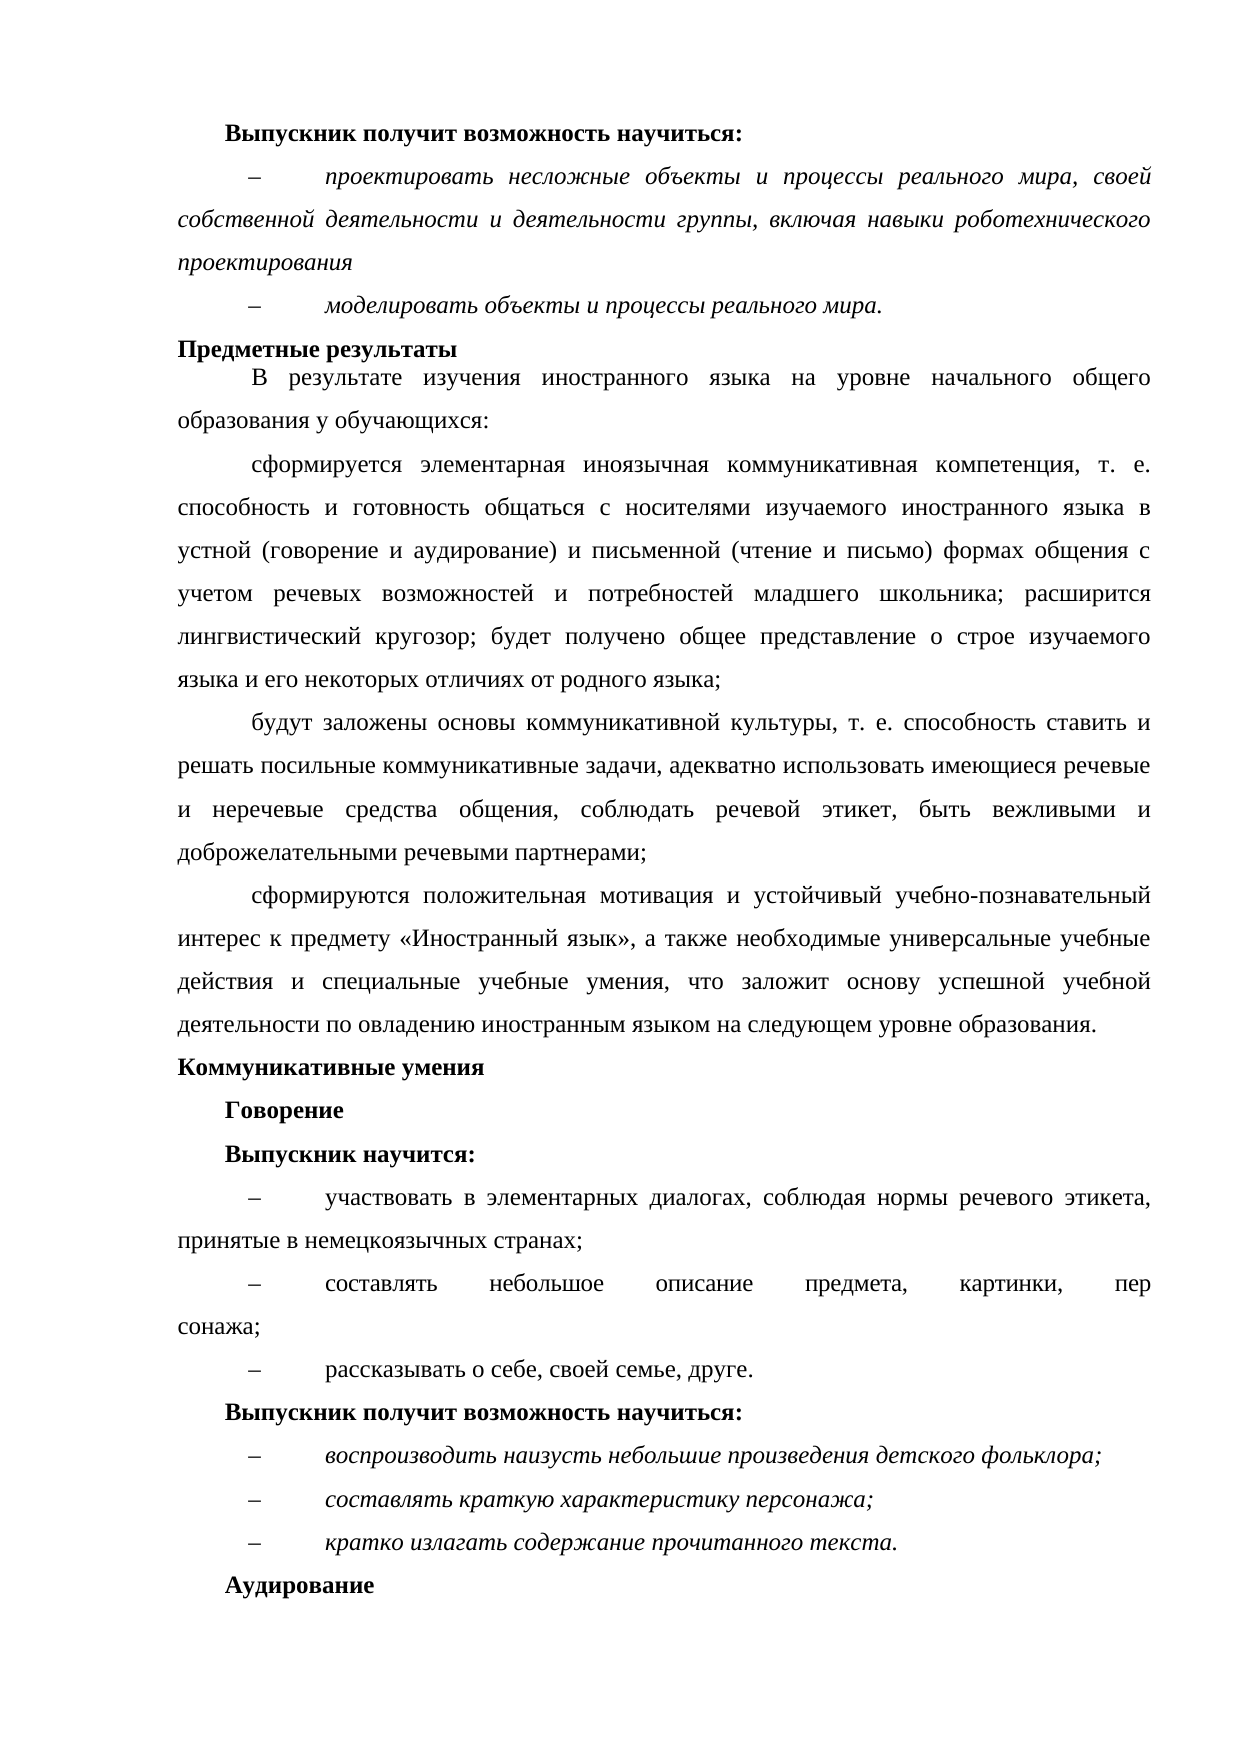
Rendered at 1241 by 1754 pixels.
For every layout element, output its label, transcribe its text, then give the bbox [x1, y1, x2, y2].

text Аудирование [177, 1570, 1152, 1599]
list проектировать несложные объекты и процессы реального мира, своей собственной деятельности и деятельности группы, включая навыки роботехнического проектирования [177, 161, 1152, 276]
text участвовать в элементарных диалогах, соблюдая нормы речевого этикета, принятые в немецкоязычных странах; [177, 1182, 1152, 1254]
text сформируется элементарная иноязычная коммуникативная компетенция, т. е. способность и готовность общаться с носителями изучаемого иностранного языка в устной (говорение и аудирование) и письменной (чтение и письмо) формах общения с учетом речевых возможностей и потребностей младшего школьника; расширится лингвистический кругозор; будет получено общее представление о строе изучаемого языка и его некоторых отличиях от родного языка; [177, 449, 1152, 693]
text будут заложены основы коммуникативной культуры, т. е. способность ставить и решать посильные коммуникативные задачи, адекватно использовать имеющиеся речевые и неречевые средства общения, соблюдать речевой этикет, быть вежливыми и доброжелательными речевыми партнерами; [177, 707, 1152, 866]
text составлять краткую характеристику персонажа; [177, 1484, 1152, 1512]
text Предметные результаты [177, 334, 1152, 362]
text Коммуникативные умения [177, 1052, 1152, 1081]
text воспроизводить наизусть небольшие произведения детского фольклора; [177, 1441, 1152, 1469]
text В результате изучения иностранного языка на уровне начального общего образования у обучающихся: [177, 362, 1152, 434]
text рассказывать о себе, своей семье, друге. [177, 1354, 1152, 1383]
text Выпускник получит возможность научиться: [177, 1397, 1152, 1426]
text Выпускник получит возможность научиться: [177, 118, 1152, 147]
text кратко излагать содержание прочитанного текста. [177, 1527, 1152, 1556]
text сформируются положительная мотивация и устойчивый учебно-познавательный интерес к предмету «Иностранный язык», а также необходимые универсальные учебные действия и специальные учебные умения, что заложит основу успешной учебной деятельности по овладению иностранным языком на следующем уровне образования. [177, 880, 1152, 1038]
text составлять небольшое описание предмета, картинки, пер сонажа; [177, 1268, 1152, 1340]
text Выпускник научится: [177, 1139, 1152, 1167]
text Говорение [177, 1096, 1152, 1124]
list моделировать объекты и процессы реального мира. [177, 291, 1152, 319]
